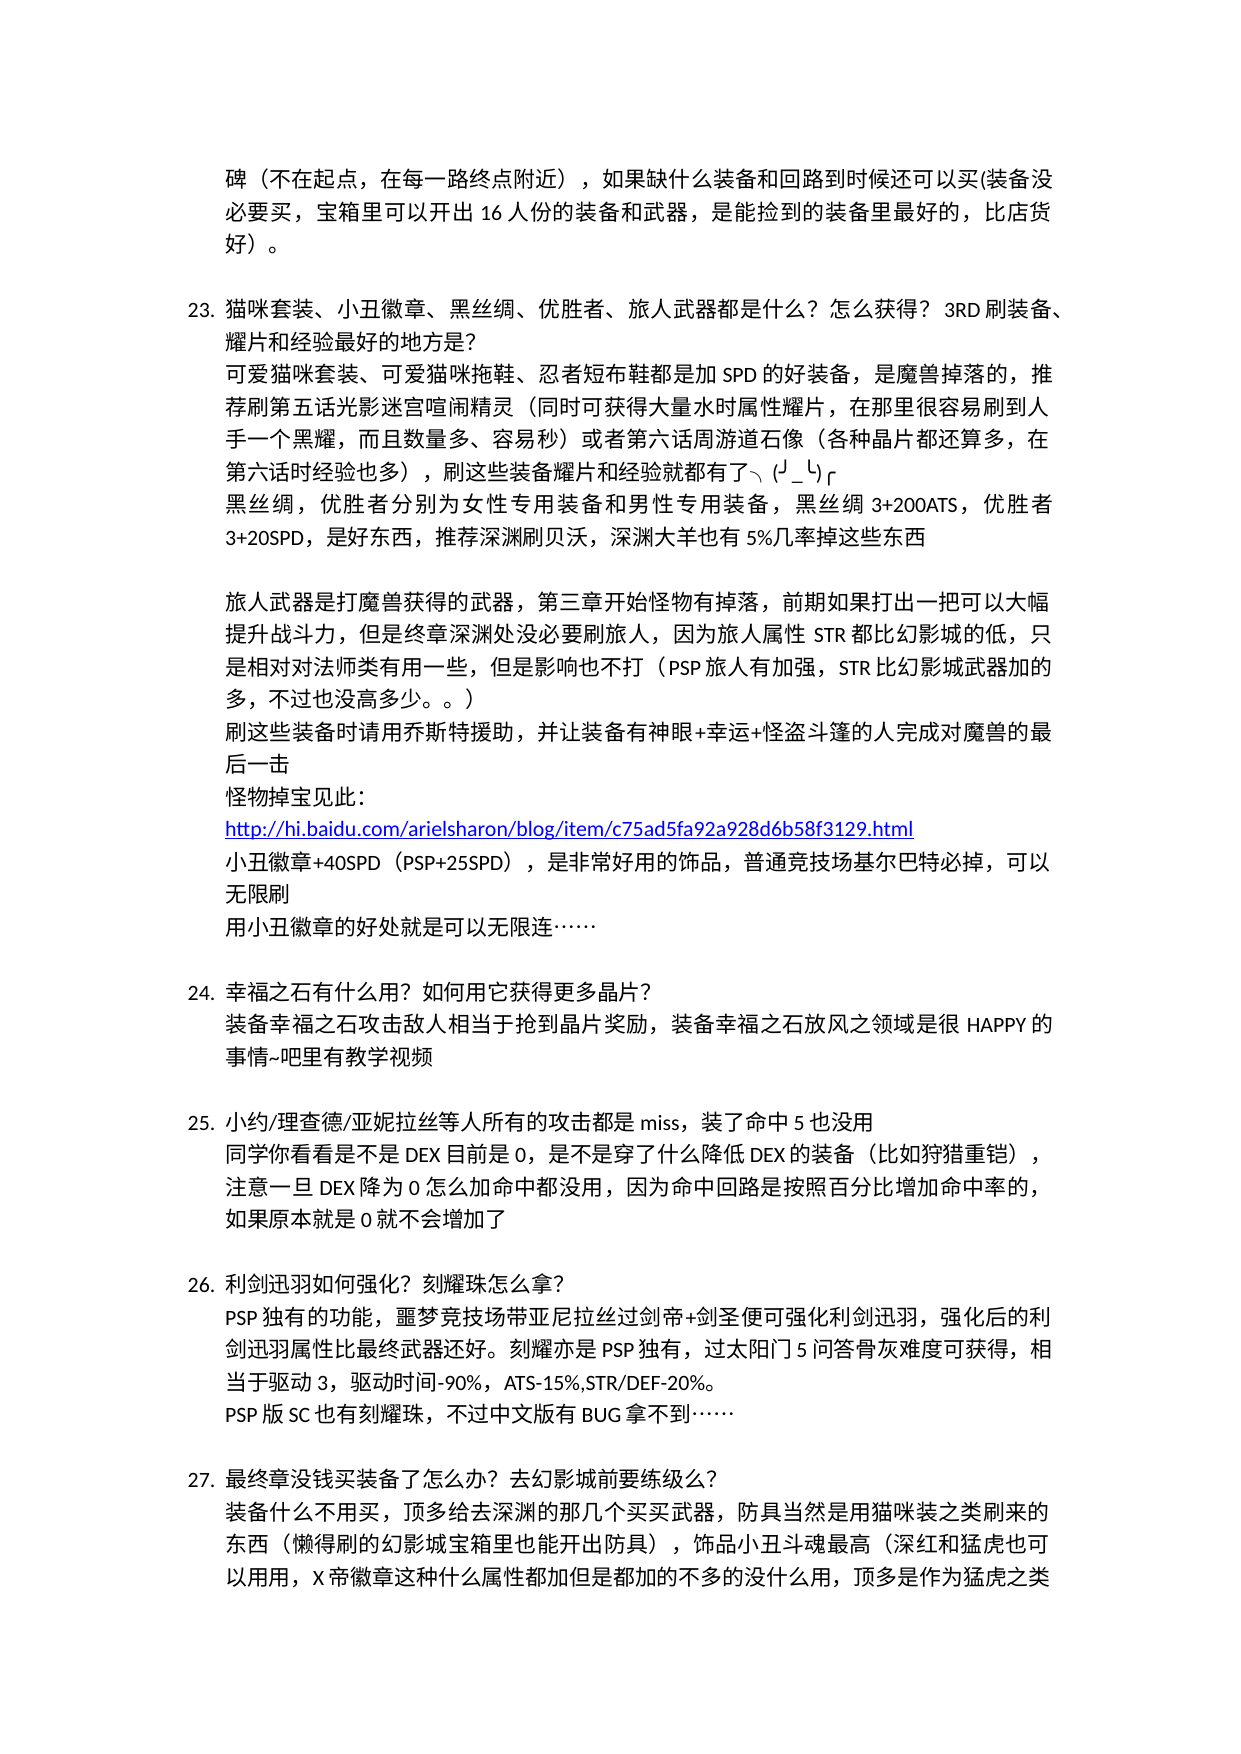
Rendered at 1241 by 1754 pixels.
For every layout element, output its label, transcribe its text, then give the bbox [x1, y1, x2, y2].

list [225, 162, 1053, 199]
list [187, 1462, 1053, 1592]
list PSP版SC也有刻耀珠，不过中文版有BUG拿不到…… [225, 1397, 1053, 1429]
list 怪物掉宝见此： [225, 779, 1053, 812]
list 用小丑徽章的好处就是可以无限连…… [225, 909, 1053, 942]
list 猫咪套装、小丑徽章、黑丝绸、优胜者、旅人武器都是什么？怎么获得？3RD刷装备、耀片和经验最好的地方是？ 可爱猫咪套装、可爱猫咪拖鞋、忍者短布鞋都是加SPD的好装备，是魔兽掉落的，推荐刷第五话光影迷宫喧闹精灵（同时可获得大量水时属性耀片，在那里很容易刷到人手一个黑耀，而且数量多、容易秒）或者第六话周游道石像（各种晶片都还算多，在第六话时经验也多），刷这些装备耀片和经验就都有了╮(╯_╰)╭ [187, 292, 1053, 487]
list 小丑徽章+40SPD（PSP+25SPD），是非常好用的饰品，普通竞技场基尔巴特必掉，可以无限刷 [225, 844, 1053, 909]
list 黑丝绸，优胜者分别为女性专用装备和男性专用装备，黑丝绸3+200ATS，优胜者3+20SPD，是好东西，推荐深渊刷贝沃，深渊大羊也有5%几率掉这些东西 [225, 487, 1053, 552]
list 刷这些装备时请用乔斯特援助，并让装备有神眼+幸运+怪盗斗篷的人完成对魔兽的最后一击 [225, 714, 1053, 779]
list 旅人武器是打魔兽获得的武器，第三章开始怪物有掉落，前期如果打出一把可以大幅提升战斗力，但是终章深渊处没必要刷旅人，因为旅人属性STR都比幻影城的低，只是相对对法师类有用一些，但是影响也不打（PSP旅人有加强，STR比幻影城武器加的多，不过也没高多少。。） [225, 648, 1053, 714]
list 小约/理查德/亚妮拉丝等人所有的攻击都是miss，装了命中5也没用 [187, 1104, 1053, 1137]
list 装备幸福之石攻击敌人相当于抢到晶片奖励，装备幸福之石放风之领域是很HAPPY的事情~吧里有教学视频 [225, 1038, 1053, 1072]
list 幸福之石有什么用？如何用它获得更多晶片？ [187, 974, 1053, 1007]
list 同学你看看是不是DEX目前是0，是不是穿了什么降低DEX的装备（比如狩猎重铠），注意一旦DEX降为0怎么加命中都没用，因为命中回路是按照百分比增加命中率的，如果原本就是0就不会增加了 [225, 1137, 1053, 1234]
list http://hi.baidu.com/arielsharon/blog/item/c75ad5fa92a928d6b58f3129.html [225, 812, 1053, 844]
list 利剑迅羽如何强化？刻耀珠怎么拿？ PSP独有的功能，噩梦竞技场带亚尼拉丝过剑帝+剑圣便可强化利剑迅羽，强化后的利剑迅羽属性比最终武器还好。刻耀亦是PSP独有，过太阳门5问答骨灰难度可获得，相当于驱动3，驱动时间-90%，ATS-15%,STR/DEF-20%。 [187, 1267, 1053, 1397]
